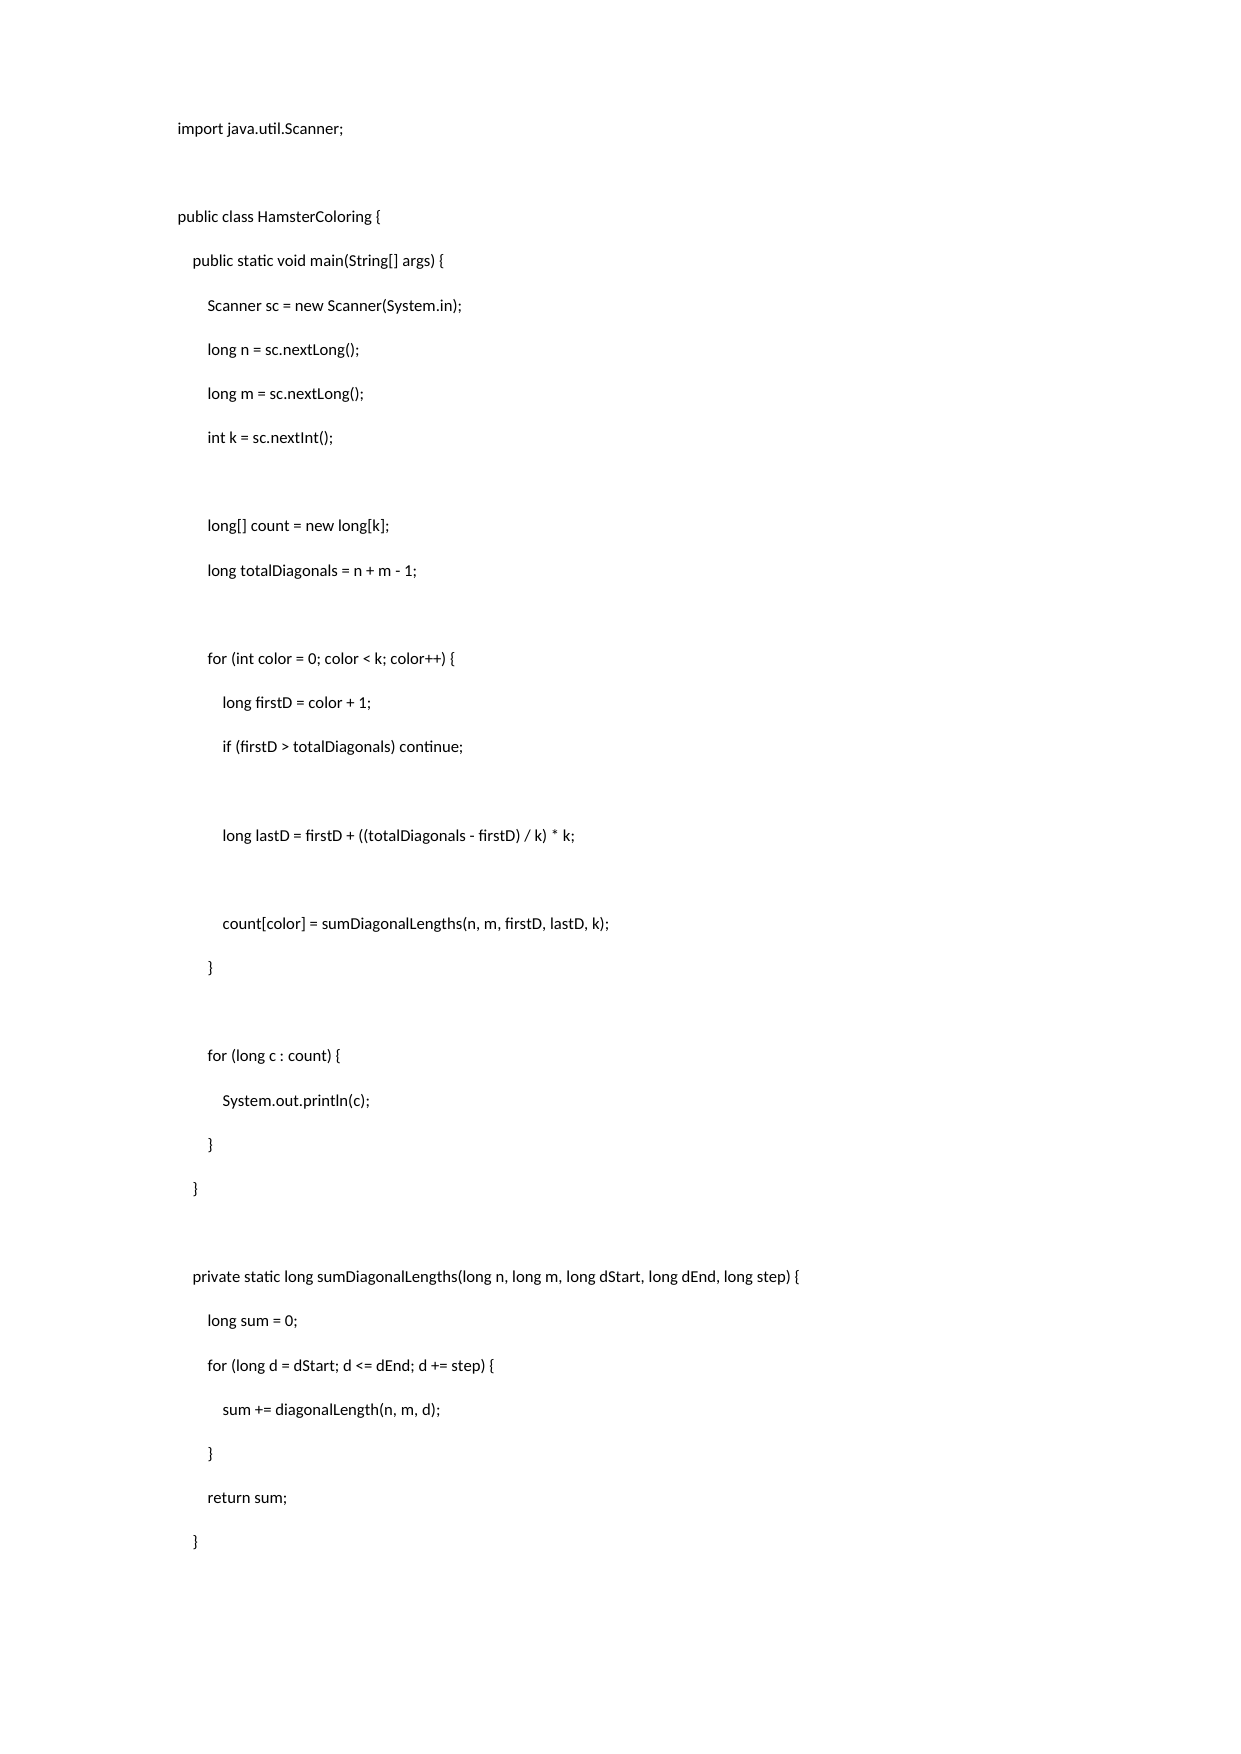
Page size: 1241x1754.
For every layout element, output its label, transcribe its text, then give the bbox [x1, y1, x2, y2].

text for (long d = dStart; d <= dEnd; d += step) { [177, 1355, 1152, 1375]
text public static void main(String[] args) { [177, 251, 1152, 271]
text count[color] = sumDiagonalLengths(n, m, firstD, lastD, k); [177, 913, 1152, 933]
text if (firstD > totalDiagonals) continue; [177, 736, 1152, 757]
text } [177, 1531, 1152, 1552]
text public class HamsterColoring { [177, 206, 1152, 227]
text long m = sc.nextLong(); [177, 383, 1152, 403]
text long[] count = new long[k]; [177, 516, 1152, 536]
text return sum; [177, 1487, 1152, 1508]
text for (int color = 0; color < k; color++) { [177, 648, 1152, 668]
text sum += diagonalLength(n, m, d); [177, 1399, 1152, 1419]
text long n = sc.nextLong(); [177, 339, 1152, 359]
text long lastD = firstD + ((totalDiagonals - firstD) / k) * k; [177, 825, 1152, 845]
text long firstD = color + 1; [177, 692, 1152, 713]
text System.out.println(c); [177, 1090, 1152, 1110]
text } [177, 1443, 1152, 1463]
text for (long c : count) { [177, 1046, 1152, 1066]
text } [177, 1134, 1152, 1154]
text } [177, 957, 1152, 978]
text long totalDiagonals = n + m - 1; [177, 560, 1152, 580]
text int k = sc.nextInt(); [177, 427, 1152, 448]
text } [177, 1178, 1152, 1198]
text private static long sumDiagonalLengths(long n, long m, long dStart, long dEnd, long step) { [177, 1266, 1152, 1287]
text import java.util.Scanner; [177, 118, 1152, 138]
text Scanner sc = new Scanner(System.in); [177, 295, 1152, 315]
text long sum = 0; [177, 1311, 1152, 1331]
